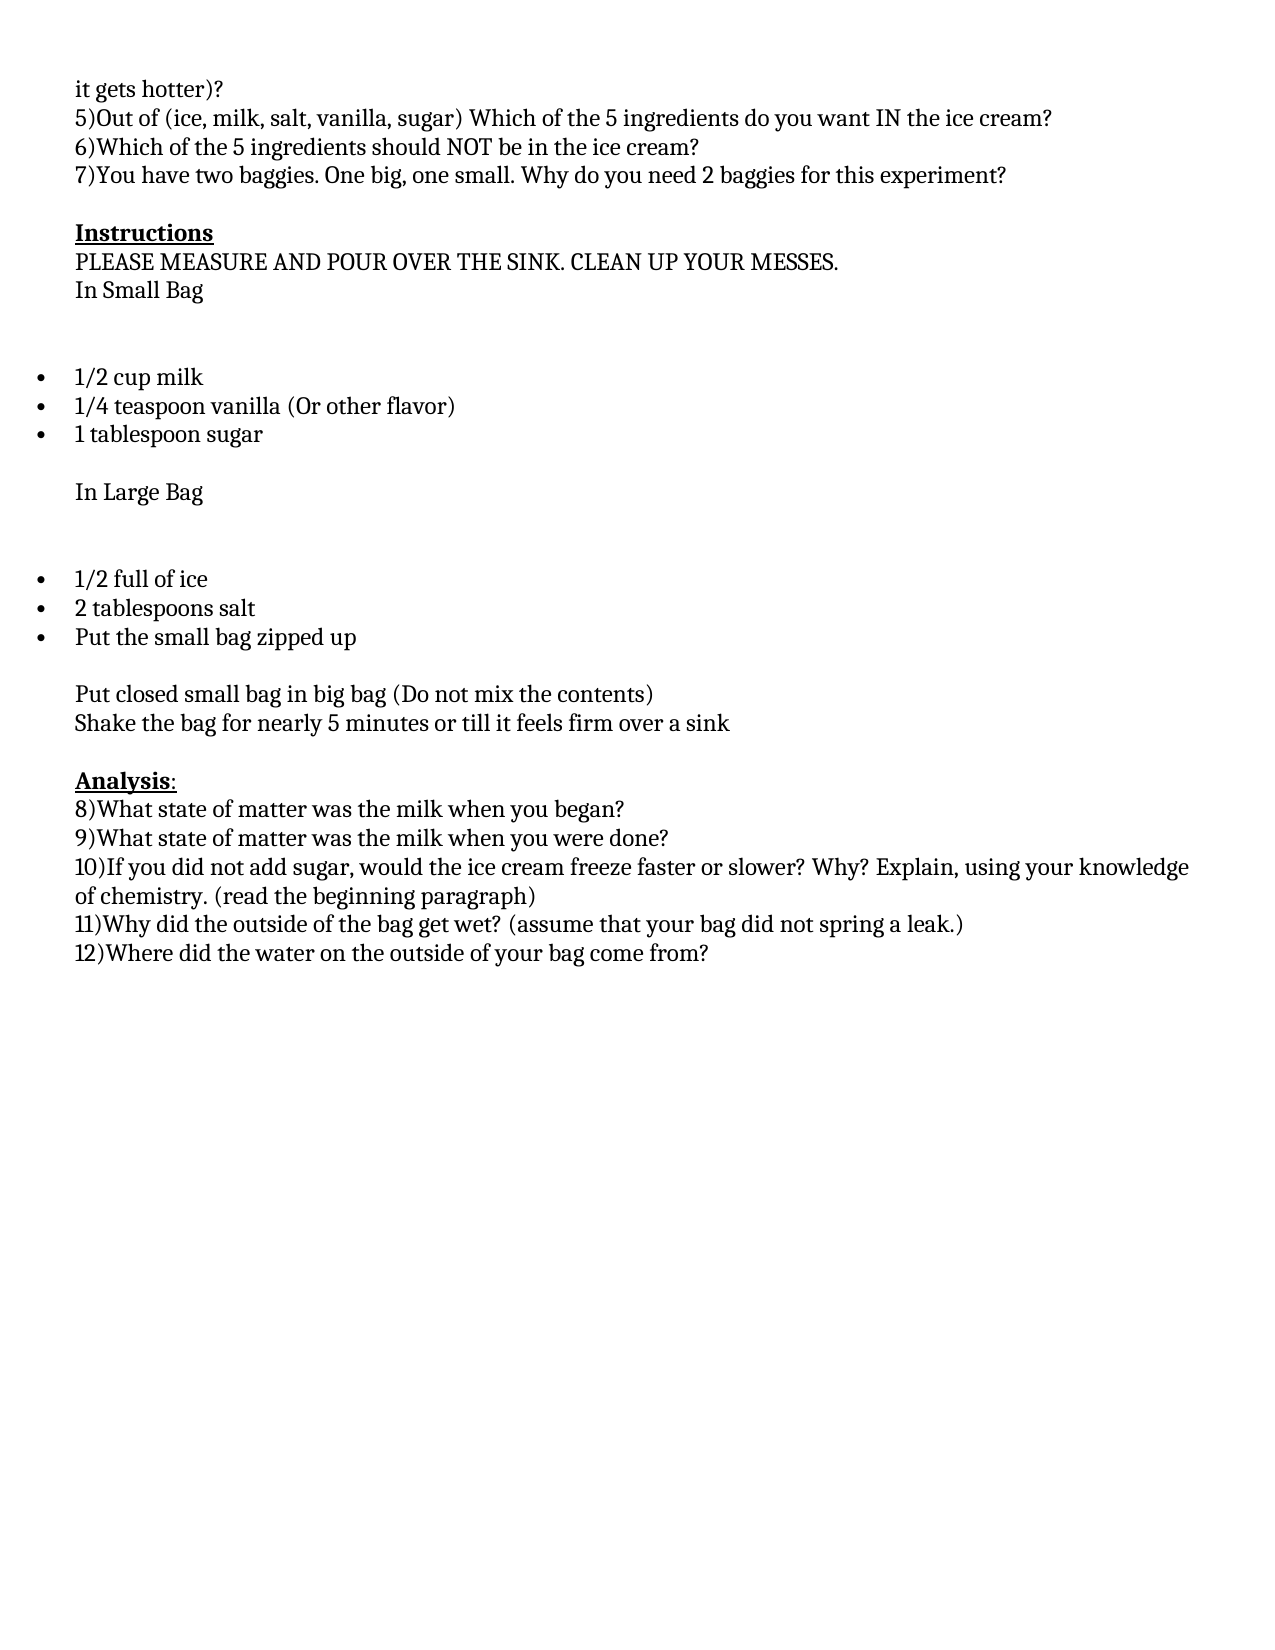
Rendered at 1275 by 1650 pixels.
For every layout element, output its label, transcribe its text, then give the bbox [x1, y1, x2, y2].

list 1 tablespoon sugar [37, 420, 1200, 449]
list Put the small bag zipped up [37, 622, 1200, 651]
text In Large Bag [75, 478, 1200, 536]
list 2 tablespoons salt [37, 594, 1200, 622]
list 1/2 cup milk [37, 363, 1200, 392]
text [75, 75, 1200, 334]
list 1/4 teaspoon vanilla (Or other flavor) [37, 392, 1200, 420]
text Put closed small bag in big bag (Do not mix the contents) Shake the bag for nearly 5 minutes or till it feels firm over a sink Analysis: 8)What state of matter was the milk when you began? 9)What state of matter was the milk when you were done? 10)If you did not add sugar, would the ice cream freeze faster or slower? Why? Explain, using your knowledge of chemistry. (read the beginning paragraph) 11)Why did the outside of the bag get wet? (assume that your bag did not spring a leak.) 12)Where did the water on the outside of your bag come from? [75, 680, 1200, 968]
list 1/2 full of ice [37, 565, 1200, 594]
